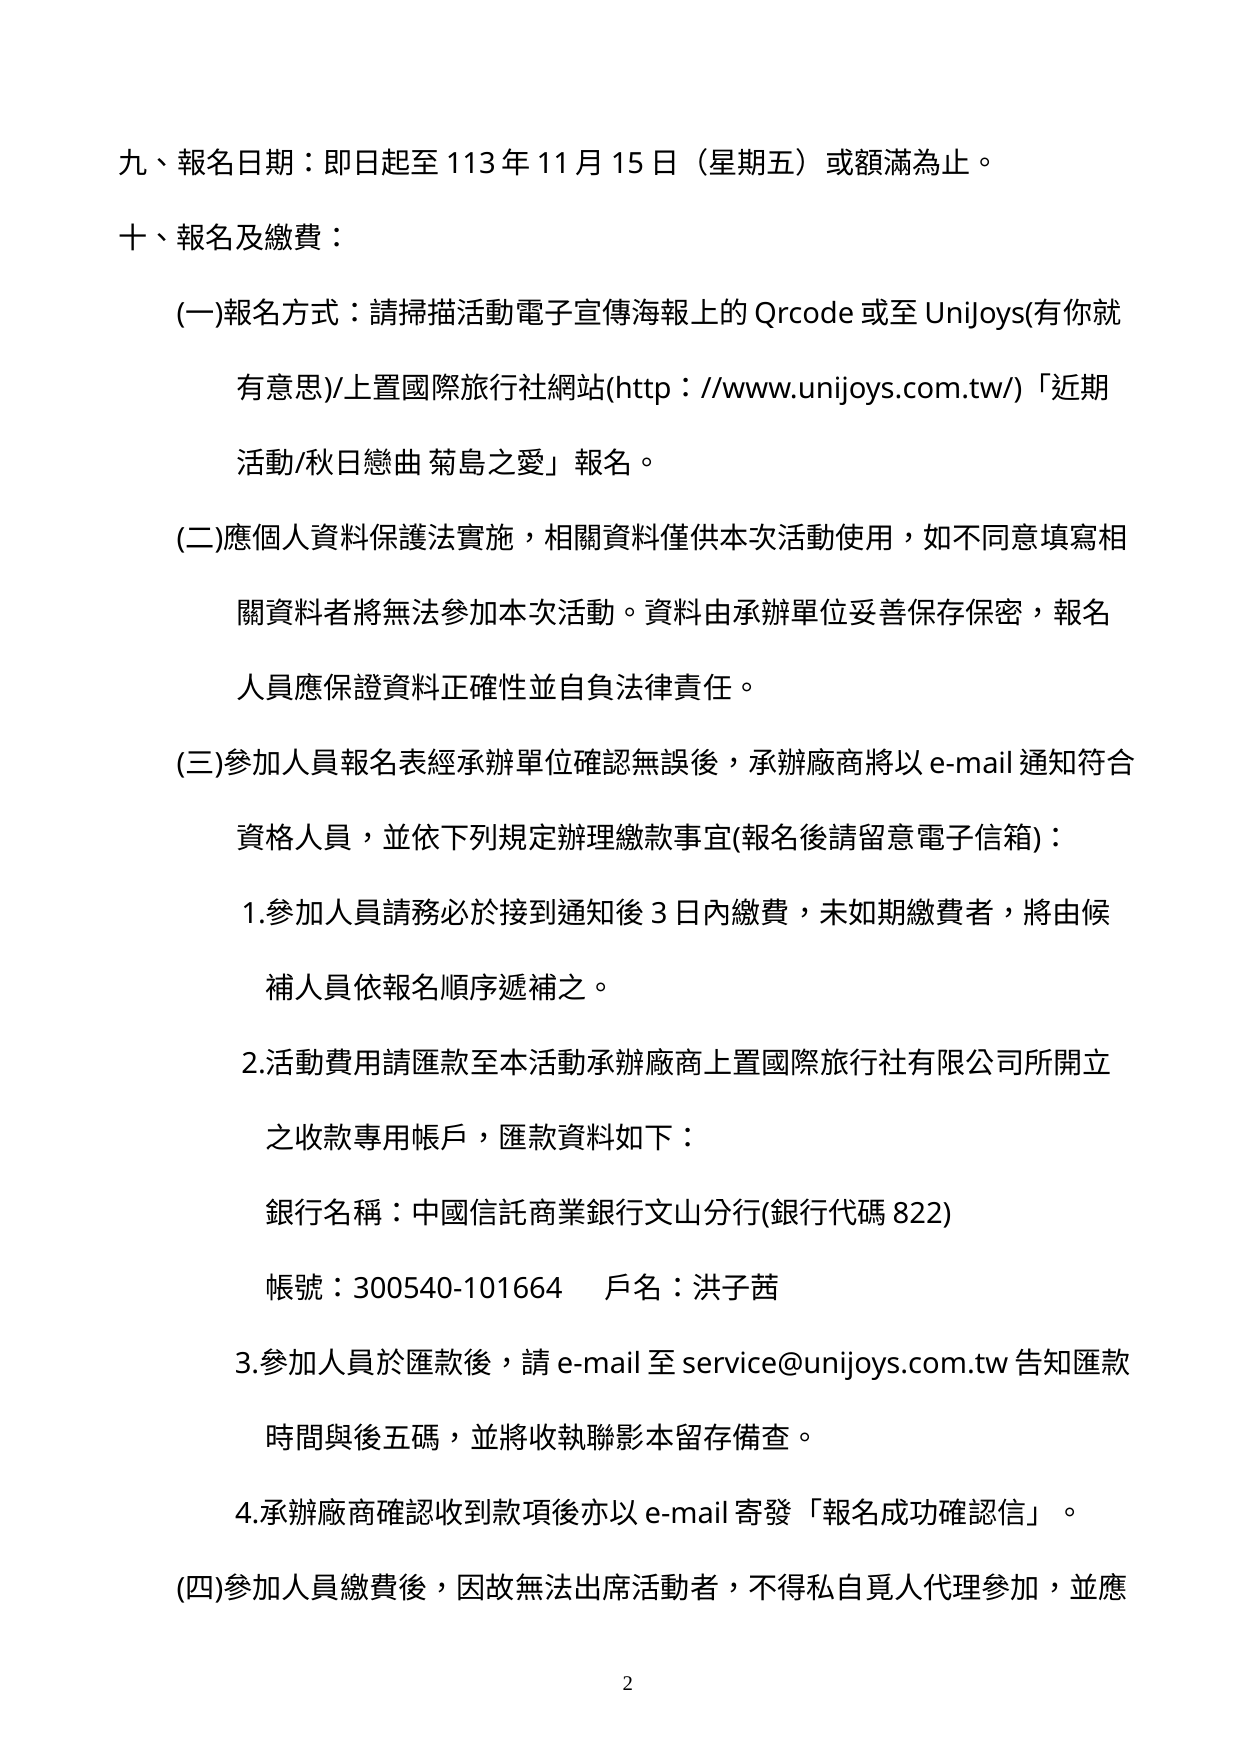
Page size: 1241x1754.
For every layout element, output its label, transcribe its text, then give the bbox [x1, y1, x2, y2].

text (二)應個人資料保護法實施，相關資料僅供本次活動使用，如不同意填寫相關資料者將無法參加本次活動。資料由承辦單位妥善保存保密，報名人員應保證資料正確性並自負法律責任。 [176, 498, 1137, 723]
text 1.參加人員請務必於接到通知後3日內繳費，未如期繳費者，將由候補人員依報名順序遞補之。 [241, 873, 1137, 1023]
text 2.活動費用請匯款至本活動承辦廠商上置國際旅行社有限公司所開立之收款專用帳戶，匯款資料如下： 銀行名稱：中國信託商業銀行文山分行(銀行代碼822) 帳號：300540-101664 戶名：洪子茜 [241, 1023, 1137, 1323]
text (一)報名方式：請掃描活動電子宣傳海報上的Qrcode或至UniJoys(有你就有意思)/上置國際旅行社網站(http：//www.unijoys.com.tw/)「近期活動/秋日戀曲 菊島之愛」報名。 [176, 273, 1137, 498]
text 4.承辦廠商確認收到款項後亦以e-mail寄發「報名成功確認信」。 [118, 1473, 1137, 1548]
text 3.參加人員於匯款後，請e-mail至service@unijoys.com.tw告知匯款時間與後五碼，並將收執聯影本留存備查。 [234, 1323, 1137, 1473]
list 報名日期：即日起至113年11月15日（星期五）或額滿為止。 [118, 123, 1137, 198]
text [176, 1548, 1137, 1623]
text 十、報名及繳費： [118, 198, 1137, 273]
text (三)參加人員報名表經承辦單位確認無誤後，承辦廠商將以e-mail通知符合資格人員，並依下列規定辦理繳款事宜(報名後請留意電子信箱)： [176, 723, 1137, 873]
